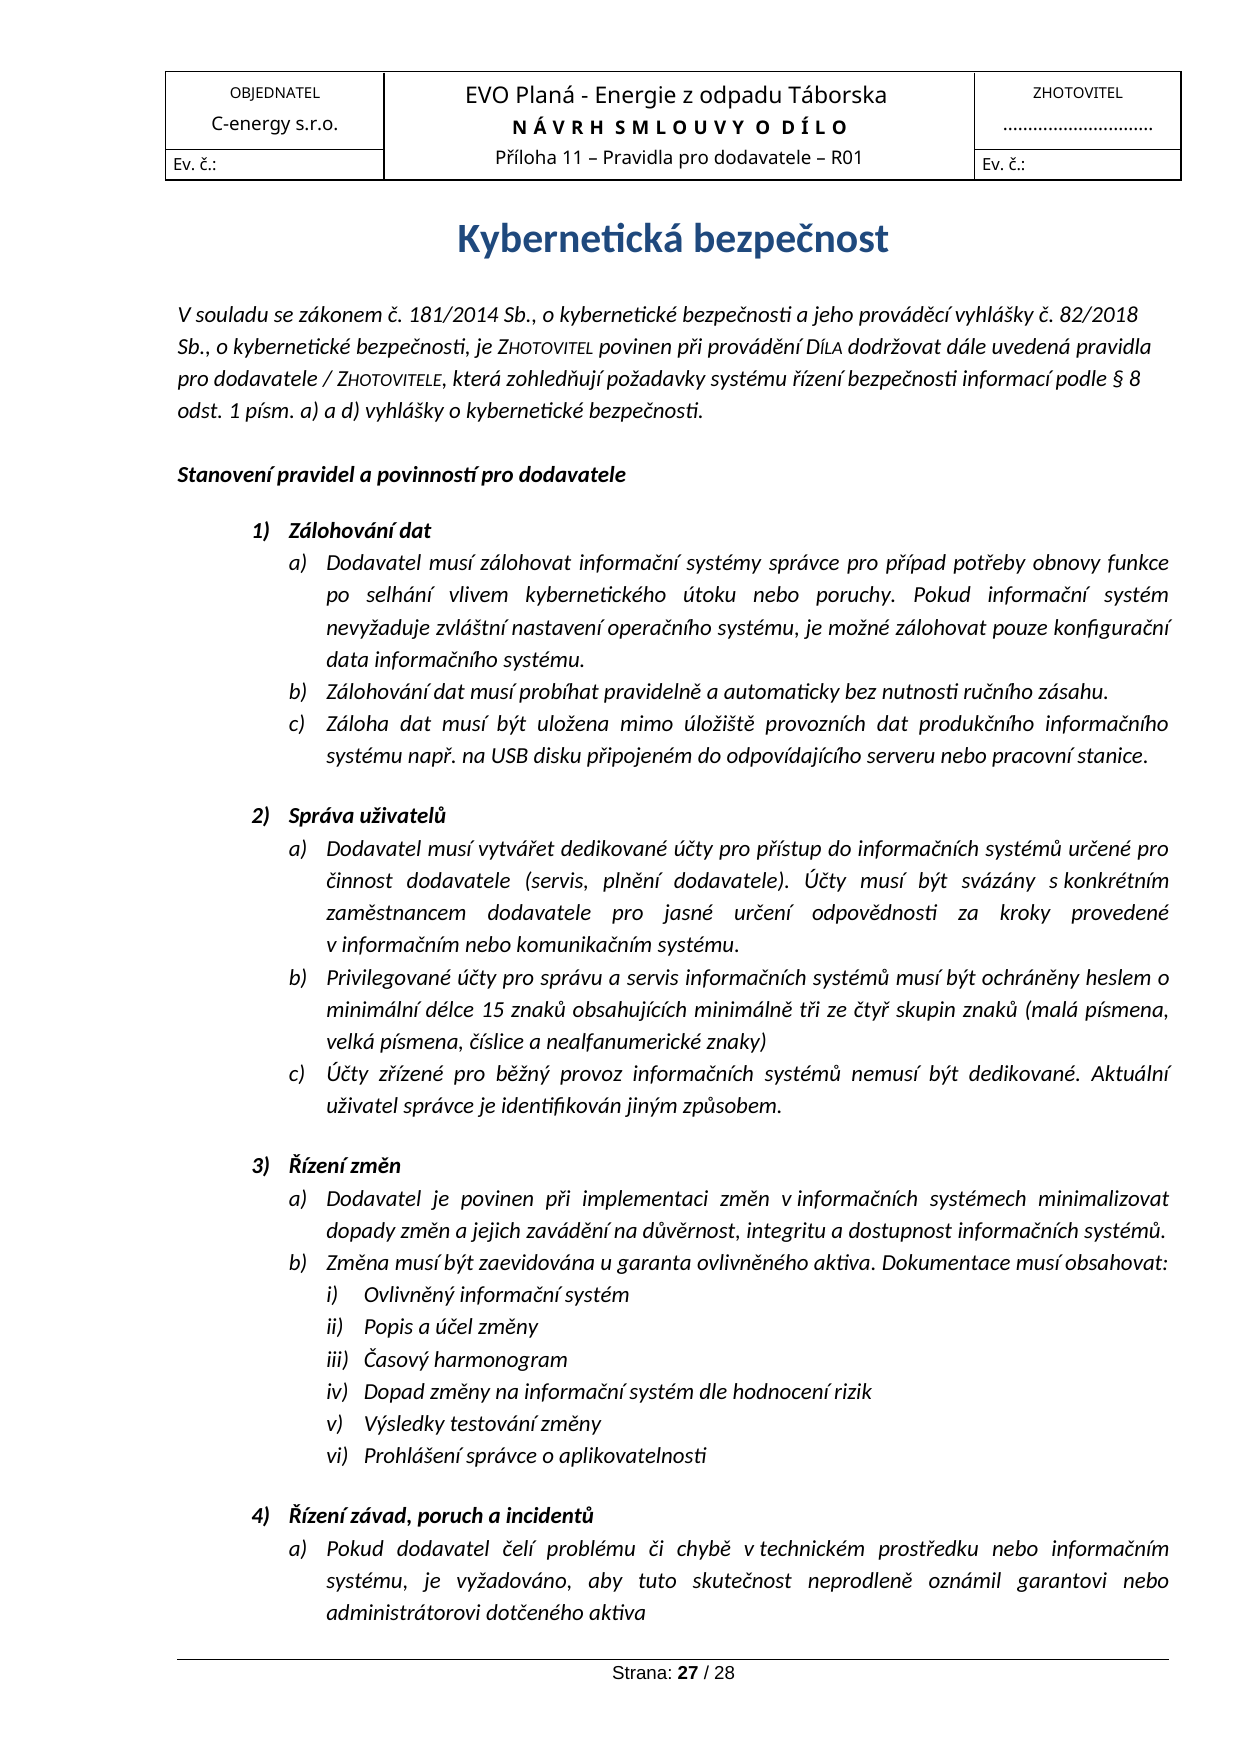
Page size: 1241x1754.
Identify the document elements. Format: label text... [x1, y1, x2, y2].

list Časový harmonogram [326, 1345, 1169, 1373]
list Účty zřízené pro běžný provoz informačních systémů nemusí být dedikované. Aktuální uživatel správce je identifikován jiným způsobem. [288, 1059, 1169, 1119]
text Kybernetická bezpečnost [177, 212, 1169, 263]
list Zálohování dat [251, 516, 1169, 544]
list Správa uživatelů [251, 802, 1169, 830]
list Prohlášení správce o aplikovatelnosti [326, 1441, 1169, 1469]
list Dodavatel je povinen při implementaci změn v informačních systémech minimalizovat dopady změn a jejich zavádění na důvěrnost, integritu a dostupnost informačních systémů. [288, 1184, 1169, 1244]
text V souladu se zákonem č. 181/2014 Sb., o kybernetické bezpečnosti a jeho prováděcí vyhlášky č. 82/2018 Sb., o kybernetické bezpečnosti, je Zhotovitel povinen při provádění Díla dodržovat dále uvedená pravidla pro dodavatele / Zhotovitele, která zohledňují požadavky systému řízení bezpečnosti informací podle § 8 odst. 1 písm. a) a d) vyhlášky o kybernetické bezpečnosti. [177, 300, 1169, 425]
list Zálohování dat musí probíhat pravidelně a automaticky bez nutnosti ručního zásahu. [288, 677, 1169, 705]
list Pokud dodavatel čelí problému či chybě v technickém prostředku nebo informačním systému, je vyžadováno, aby tuto skutečnost neprodleně oznámil garantovi nebo administrátorovi dotčeného aktiva [288, 1534, 1169, 1626]
list Dopad změny na informační systém dle hodnocení rizik [326, 1377, 1169, 1405]
list Privilegované účty pro správu a servis informačních systémů musí být ochráněny heslem o minimální délce 15 znaků obsahujících minimálně tři ze čtyř skupin znaků (malá písmena, velká písmena, číslice a nealfanumerické znaky) [288, 963, 1169, 1055]
list Záloha dat musí být uložena mimo úložiště provozních dat produkčního informačního systému např. na USB disku připojeném do odpovídajícího serveru nebo pracovní stanice. [288, 709, 1169, 769]
list Změna musí být zaevidována u garanta ovlivněného aktiva. Dokumentace musí obsahovat: [288, 1248, 1169, 1276]
list Řízení závad, poruch a incidentů [251, 1501, 1169, 1529]
list Dodavatel musí zálohovat informační systémy správce pro případ potřeby obnovy funkce po selhání vlivem kybernetického útoku nebo poruchy. Pokud informační systém nevyžaduje zvláštní nastavení operačního systému, je možné zálohovat pouze konfigurační data informačního systému. [288, 548, 1169, 673]
list Řízení změn [251, 1152, 1169, 1179]
list Výsledky testování změny [326, 1409, 1169, 1437]
list Popis a účel změny [326, 1312, 1169, 1341]
list Ovlivněný informační systém [326, 1280, 1169, 1308]
text Stanovení pravidel a povinností pro dodavatele [177, 460, 1169, 488]
list Dodavatel musí vytvářet dedikované účty pro přístup do informačních systémů určené pro činnost dodavatele (servis, plnění dodavatele). Účty musí být svázány s konkrétním zaměstnancem dodavatele pro jasné určení odpovědnosti za kroky provedené v informačním nebo komunikačním systému. [288, 834, 1169, 958]
